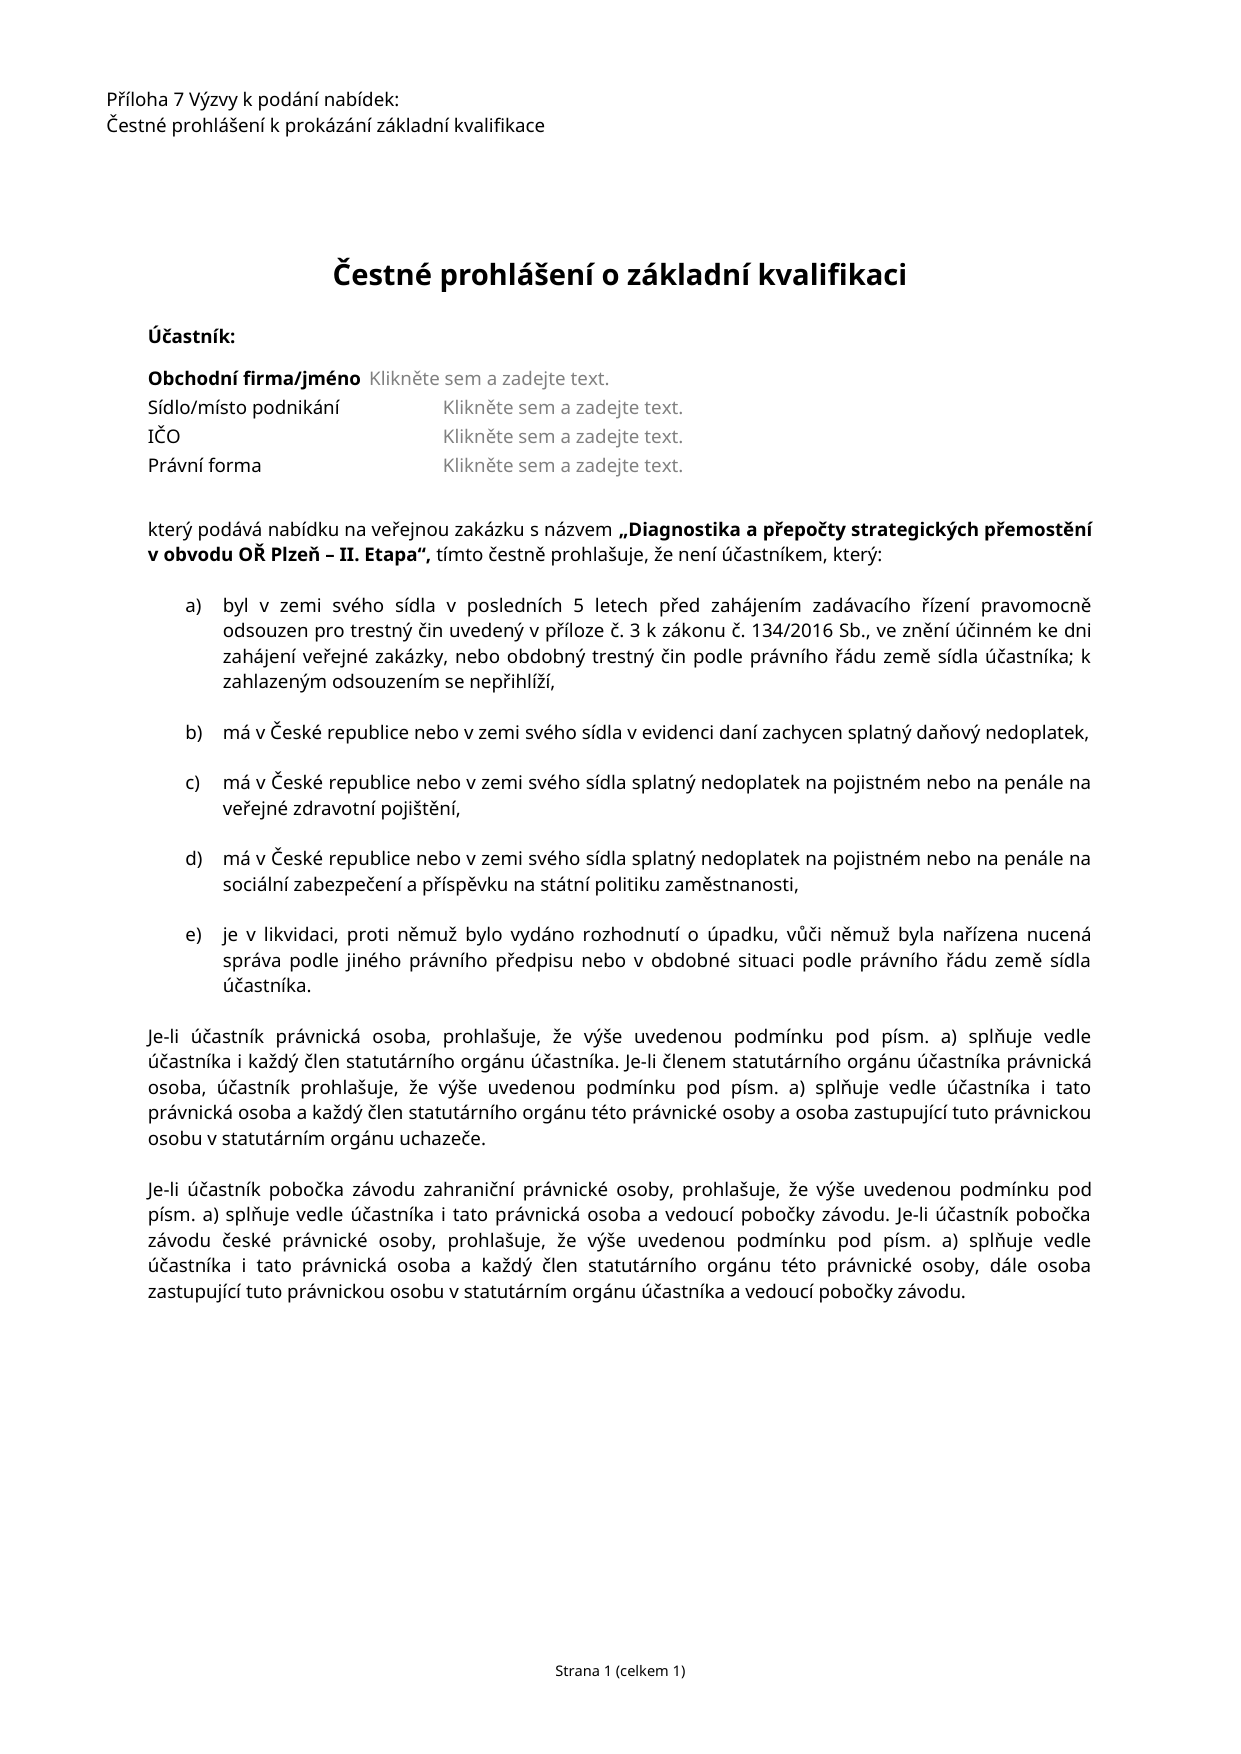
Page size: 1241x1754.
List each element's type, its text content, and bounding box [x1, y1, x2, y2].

text IČO [148, 420, 1093, 449]
text Je-li účastník pobočka závodu zahraniční právnické osoby, prohlašuje, že výše uvedenou podmínku pod písm. a) splňuje vedle účastníka i tato právnická osoba a vedoucí pobočky závodu. Je-li účastník pobočka závodu české právnické osoby, prohlašuje, že výše uvedenou podmínku pod písm. a) splňuje vedle účastníka i tato právnická osoba a každý člen statutárního orgánu této právnické osoby, dále osoba zastupující tuto právnickou osobu v statutárním orgánu účastníka a vedoucí pobočky závodu. [148, 1176, 1093, 1304]
list má v České republice nebo v zemi svého sídla v evidenci daní zachycen splatný daňový nedoplatek, [185, 719, 1093, 744]
title Čestné prohlášení o základní kvalifikaci [148, 254, 1093, 293]
list je v likvidaci, proti němuž bylo vydáno rozhodnutí o úpadku, vůči němuž byla nařízena nucená správa podle jiného právního předpisu nebo v obdobné situaci podle právního řádu země sídla účastníka. [185, 922, 1093, 998]
list má v České republice nebo v zemi svého sídla splatný nedoplatek na pojistném nebo na penále na veřejné zdravotní pojištění, [185, 769, 1093, 821]
text který podává nabídku na veřejnou zakázku s názvem „Diagnostika a přepočty strategických přemostění v obvodu OŘ Plzeň – II. Etapa“, tímto čestně prohlašuje, že není účastníkem, který: [148, 516, 1093, 567]
text Je-li účastník právnická osoba, prohlašuje, že výše uvedenou podmínku pod písm. a) splňuje vedle účastníka i každý člen statutárního orgánu účastníka. Je-li členem statutárního orgánu účastníka právnická osoba, účastník prohlašuje, že výše uvedenou podmínku pod písm. a) splňuje vedle účastníka i tato právnická osoba a každý člen statutárního orgánu této právnické osoby a osoba zastupující tuto právnickou osobu v statutárním orgánu uchazeče. [148, 1023, 1093, 1151]
text Účastník: [148, 318, 1093, 349]
list má v České republice nebo v zemi svého sídla splatný nedoplatek na pojistném nebo na penále na sociální zabezpečení a příspěvku na státní politiku zaměstnanosti, [185, 846, 1093, 897]
text Sídlo/místo podnikání [148, 391, 1093, 420]
text Obchodní firma/jméno [148, 362, 1093, 391]
list byl v zemi svého sídla v posledních 5 letech před zahájením zadávacího řízení pravomocně odsouzen pro trestný čin uvedený v příloze č. 3 k zákonu č. 134/2016 Sb., ve znění účinném ke dni zahájení veřejné zakázky, nebo obdobný trestný čin podle právního řádu země sídla účastníka; k zahlazeným odsouzením se nepřihlíží, [185, 592, 1093, 694]
text Právní forma [148, 449, 1093, 478]
